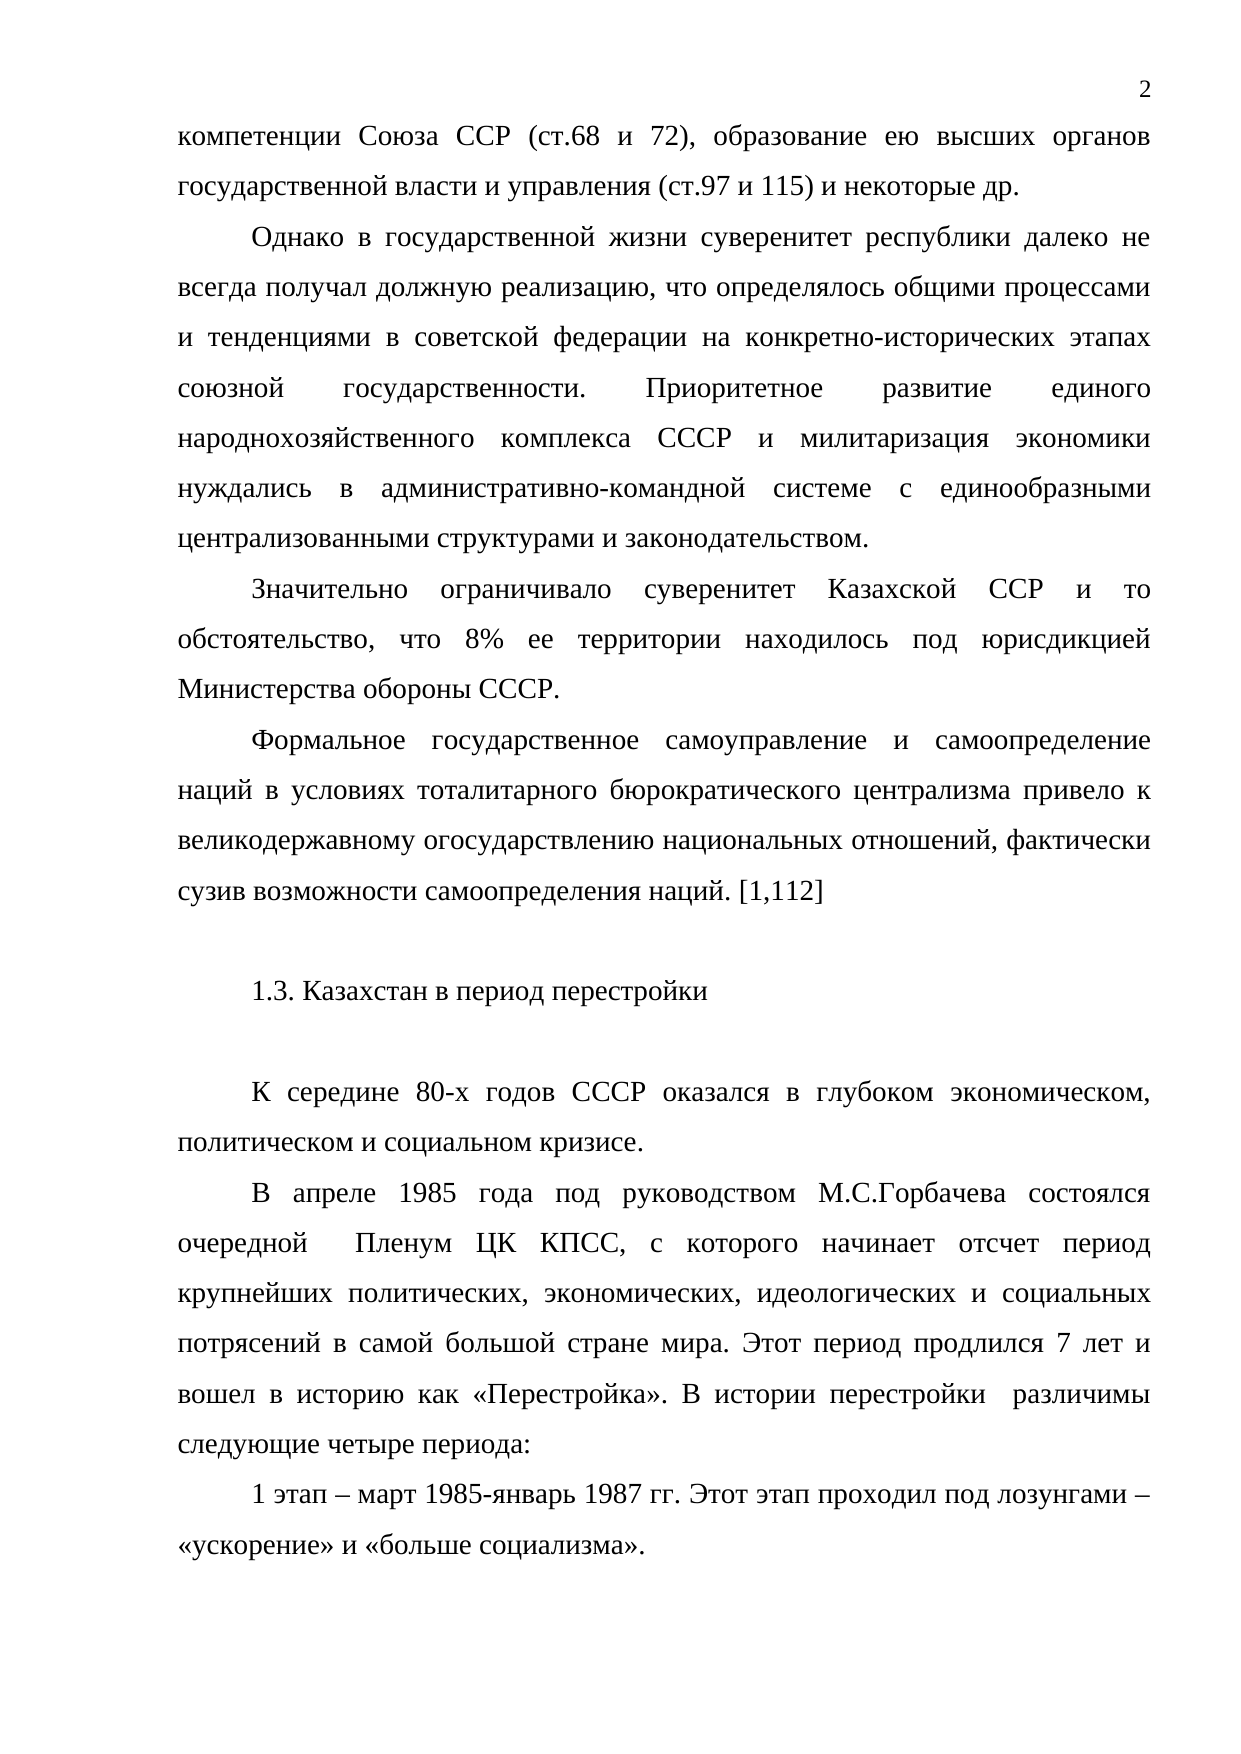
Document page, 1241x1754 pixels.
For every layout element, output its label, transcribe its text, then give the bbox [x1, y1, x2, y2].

text Формальное государственное самоуправление и самоопределение наций в условиях тоталитарного бюрократического централизма привело к великодержавному огосударствлению национальных отношений, фактически сузив возможности самоопределения наций. [1,112] [177, 722, 1152, 906]
text К середине 80-х годов СССР оказался в глубоком экономическом, политическом и социальном кризисе. [177, 1074, 1152, 1158]
subtitle 1.3. Казахстан в период перестройки [177, 973, 1152, 1007]
text В апреле 1985 года под руководством М.С.Горбачева состоялся очередной Пленум ЦК КПСС, с которого начинает отсчет период крупнейших политических, экономических, идеологических и социальных потрясений в самой большой стране мира. Этот период продлился 7 лет и вошел в историю как «Перестройка». В истории перестройки различимы следующие четыре периода: [177, 1175, 1152, 1460]
text Значительно ограничивало суверенитет Казахской ССР и то обстоятельство, что 8% ее территории находилось под юрисдикцией Министерства обороны СССР. [177, 571, 1152, 705]
text Однако в государственной жизни суверенитет республики далеко не всегда получал должную реализацию, что определялось общими процессами и тенденциями в советской федерации на конкретно-исторических этапах союзной государственности. Приоритетное развитие единого народнохозяйственного комплекса СССР и милитаризация экономики нуждались в административно-командной системе с единообразными централизованными структурами и законодательством. [177, 219, 1152, 554]
text 1 этап – март 1985-январь 1987 гг. Этот этап проходил под лозунгами – «ускорение» и «больше социализма». [177, 1477, 1152, 1560]
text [177, 118, 1152, 202]
